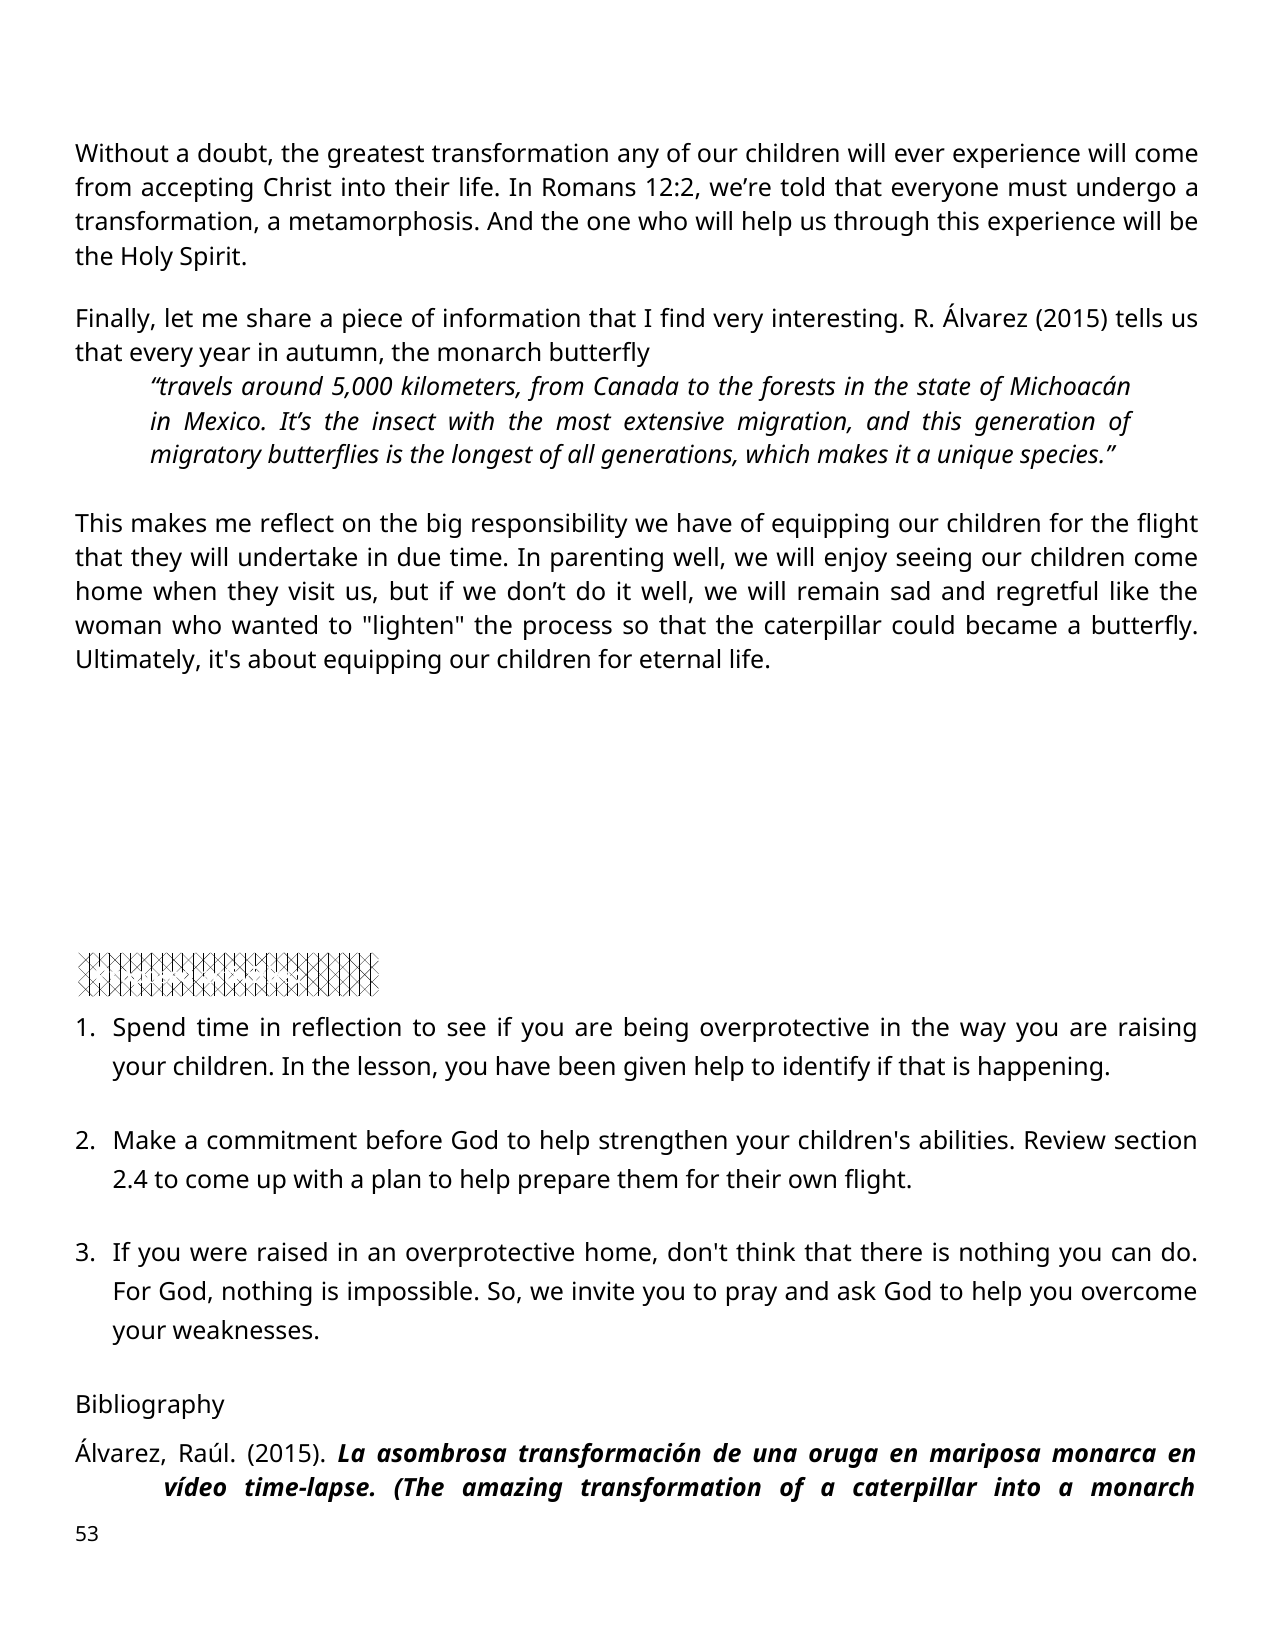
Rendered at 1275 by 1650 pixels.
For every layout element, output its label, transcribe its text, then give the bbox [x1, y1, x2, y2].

text This makes me reflect on the big responsibility we have of equipping our children for the flight that they will undertake in due time. In parenting well, we will enjoy seeing our children come home when they visit us, but if we don’t do it well, we will remain sad and regretful like the woman who wanted to "lighten" the process so that the caterpillar could became a butterfly. Ultimately, it's about equipping our children for eternal life. [75, 505, 1200, 676]
list Make a commitment before God to help strengthen your children's abilities. Review section 2.4 to come up with a plan to help prepare them for their own flight. [75, 1122, 1200, 1196]
list If you were raised in an overprotective home, don't think that there is nothing you can do. For God, nothing is impossible. So, we invite you to pray and ask God to help you overcome your weaknesses. [75, 1235, 1200, 1347]
subtitle Bibliography [75, 1386, 1200, 1420]
text Finally, let me share a piece of information that I find very interesting. R. Álvarez (2015) tells us that every year in autumn, the monarch butterfly [75, 301, 1200, 369]
text Without a doubt, the greatest transformation any of our children will ever experience will come from accepting Christ into their life. In Romans 12:2, we’re told that everyone must undergo a transformation, a metamorphosis. And the one who will help us through this experience will be the Holy Spirit. [75, 102, 1200, 272]
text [75, 1436, 1200, 1504]
list Spend time in reflection to see if you are being overprotective in the way you are raising your children. In the lesson, you have been given help to identify if that is happening. [75, 1010, 1200, 1083]
text “travels around 5,000 kilometers, from Canada to the forests in the state of Michoacán in Mexico. It’s the insect with the most extensive migration, and this generation of migratory butterflies is the longest of all generations, which makes it a unique species.” [150, 369, 1136, 471]
